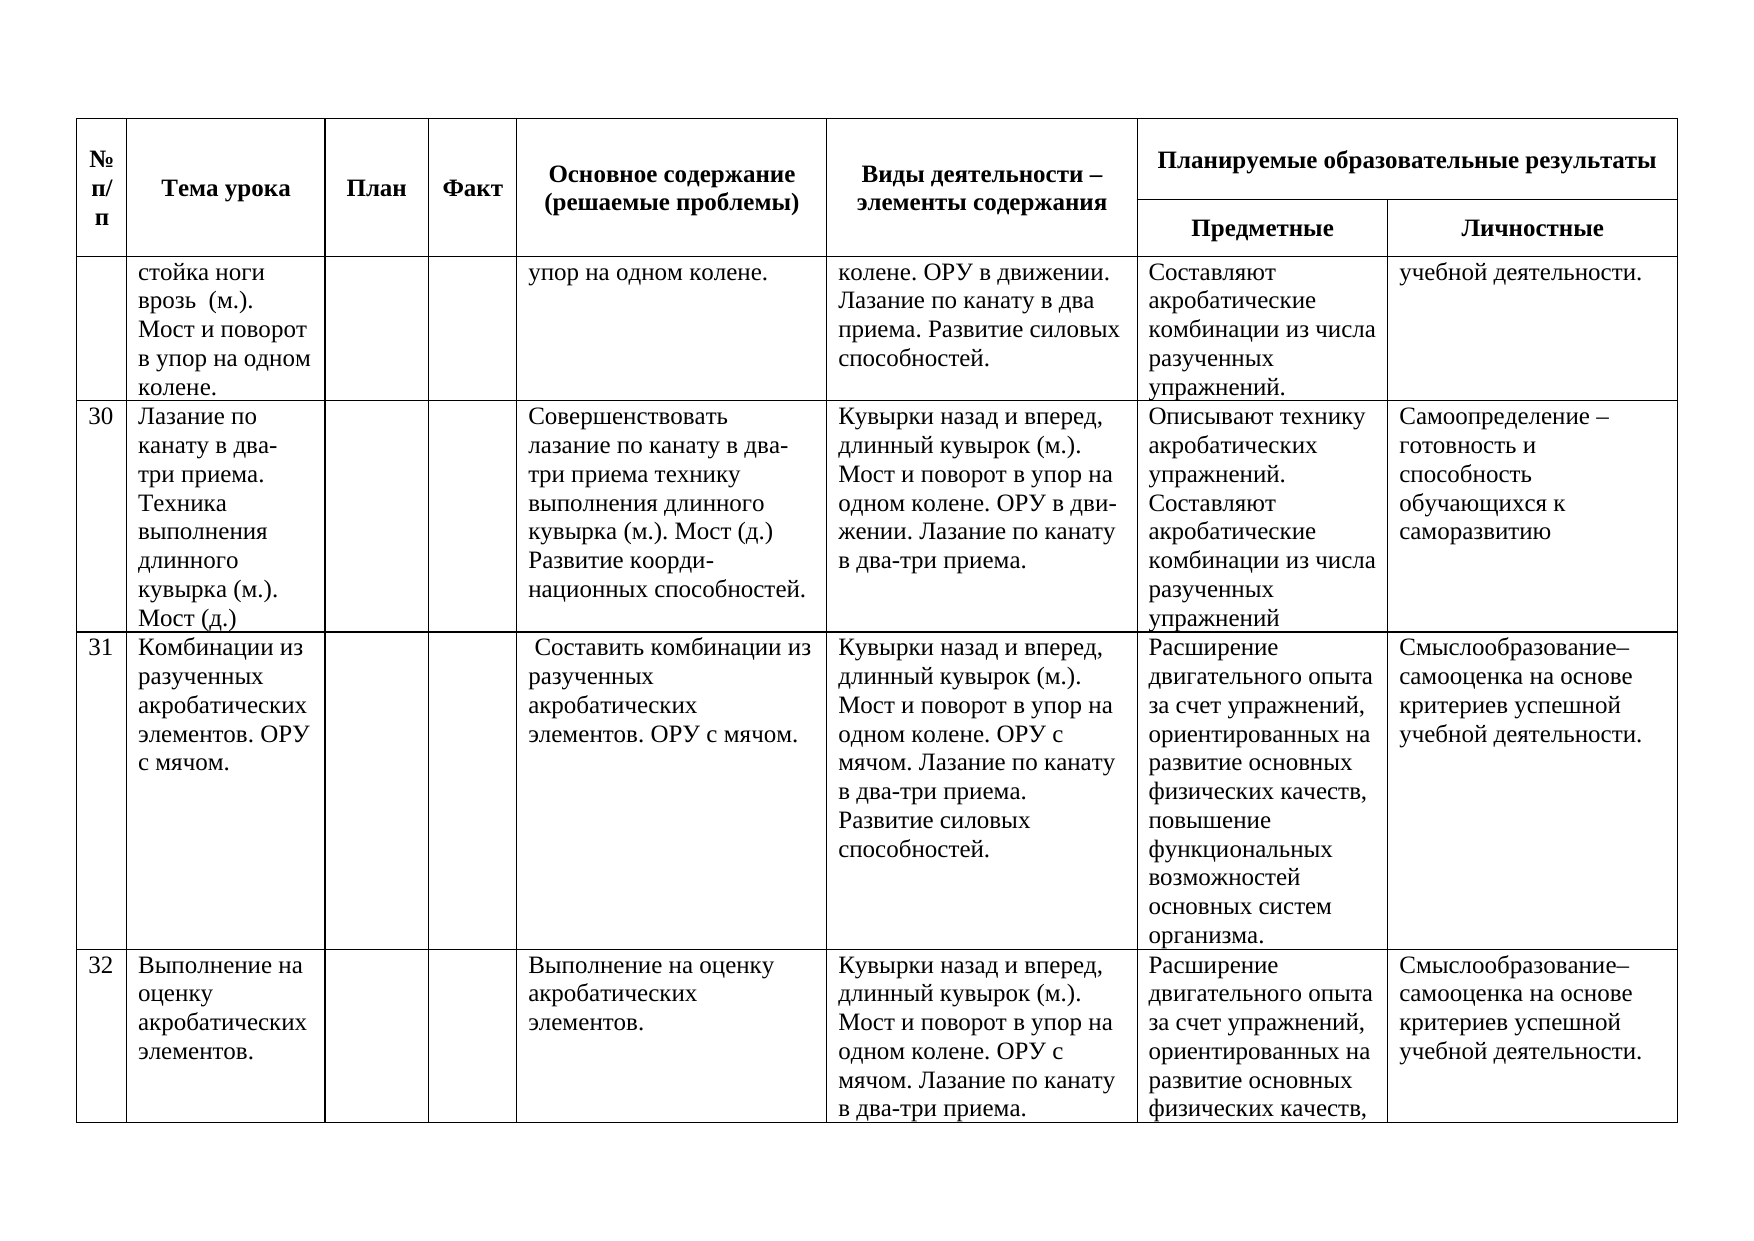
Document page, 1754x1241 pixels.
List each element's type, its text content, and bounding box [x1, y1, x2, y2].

table_cell 32 [77, 950, 126, 1122]
table_cell 29 [77, 257, 126, 400]
table_header Основное содержание (решаемые проблемы) [517, 119, 826, 256]
table_cell Смыслообразование– самооценка на основе критериев успешной учебной деятельности. [1388, 633, 1677, 949]
table_cell Описывают технику акробатических упражнений. Составляют акробатические комбинации из числа разученных упражнений. [1138, 257, 1387, 400]
table_cell Смыслообразование– самооценка на основе критериев успешной учебной деятельности. [1388, 257, 1677, 400]
table_cell [326, 401, 428, 631]
table_header Тема урока [127, 119, 324, 256]
table_cell Предметные [1138, 200, 1387, 256]
table_cell [326, 950, 428, 1122]
table_cell Описывают технику акробатических упражнений. Составляют акробатические комбинации из числа разученных упражнений [1138, 401, 1387, 631]
table_header № п/п [77, 119, 126, 256]
table_cell Личностные [1388, 200, 1677, 256]
table_header Факт [429, 119, 516, 256]
table_cell Лазание по канату в два-три приема. Техника выполнения длинного кувырка (м.). Мост (д.) [127, 401, 324, 631]
table_header Виды деятельности – элементы содержания [827, 119, 1137, 256]
table_cell Совершенствовать лазание по канату в два-три приема технику выполнения длинного кувырка (м.). Мост (д.) Развитие координационных способностей. [517, 401, 826, 631]
table_cell Разучить технику кувырка назад, стойка ноги врозь (м.). Мост и поворот в упор на одном колене. [517, 257, 826, 400]
table_cell [429, 257, 516, 400]
table_cell Выполнение на оценку акробатических элементов. [127, 950, 324, 1122]
table_cell Кувырки назад и вперед, длинный кувырок (м.). Мост и поворот в упор на одном колене. ОРУ в движении. Лазание по канату в два-три приема. [827, 401, 1137, 631]
table_header Планируемые образовательные результаты [1138, 119, 1677, 199]
table_cell [326, 633, 428, 949]
table_cell Выполнение на оценку акробатических элементов. [517, 950, 826, 1122]
table_cell Смыслообразование– самооценка на основе критериев успешной учебной деятельности. [1388, 950, 1677, 1122]
table_header План [326, 119, 428, 256]
table_cell [326, 257, 428, 400]
table_cell 31 [77, 633, 126, 949]
table_cell [429, 950, 516, 1122]
table_cell Составить комбинации из разученных акробатических элементов. ОРУ с мячом. [517, 633, 826, 949]
table_cell Комбинации из разученных акробатических элементов. ОРУ с мячом. [127, 633, 324, 949]
table_cell Самоопределение – готовность и способность обучающихся к саморазвитию [1388, 401, 1677, 631]
table_cell Акробатика. Техника кувырка назад, стойка ноги врозь (м.). Мост и поворот в упор на одном колене. [127, 257, 324, 400]
table_cell 30 [77, 401, 126, 631]
table_cell [429, 401, 516, 631]
table_cell [429, 633, 516, 949]
